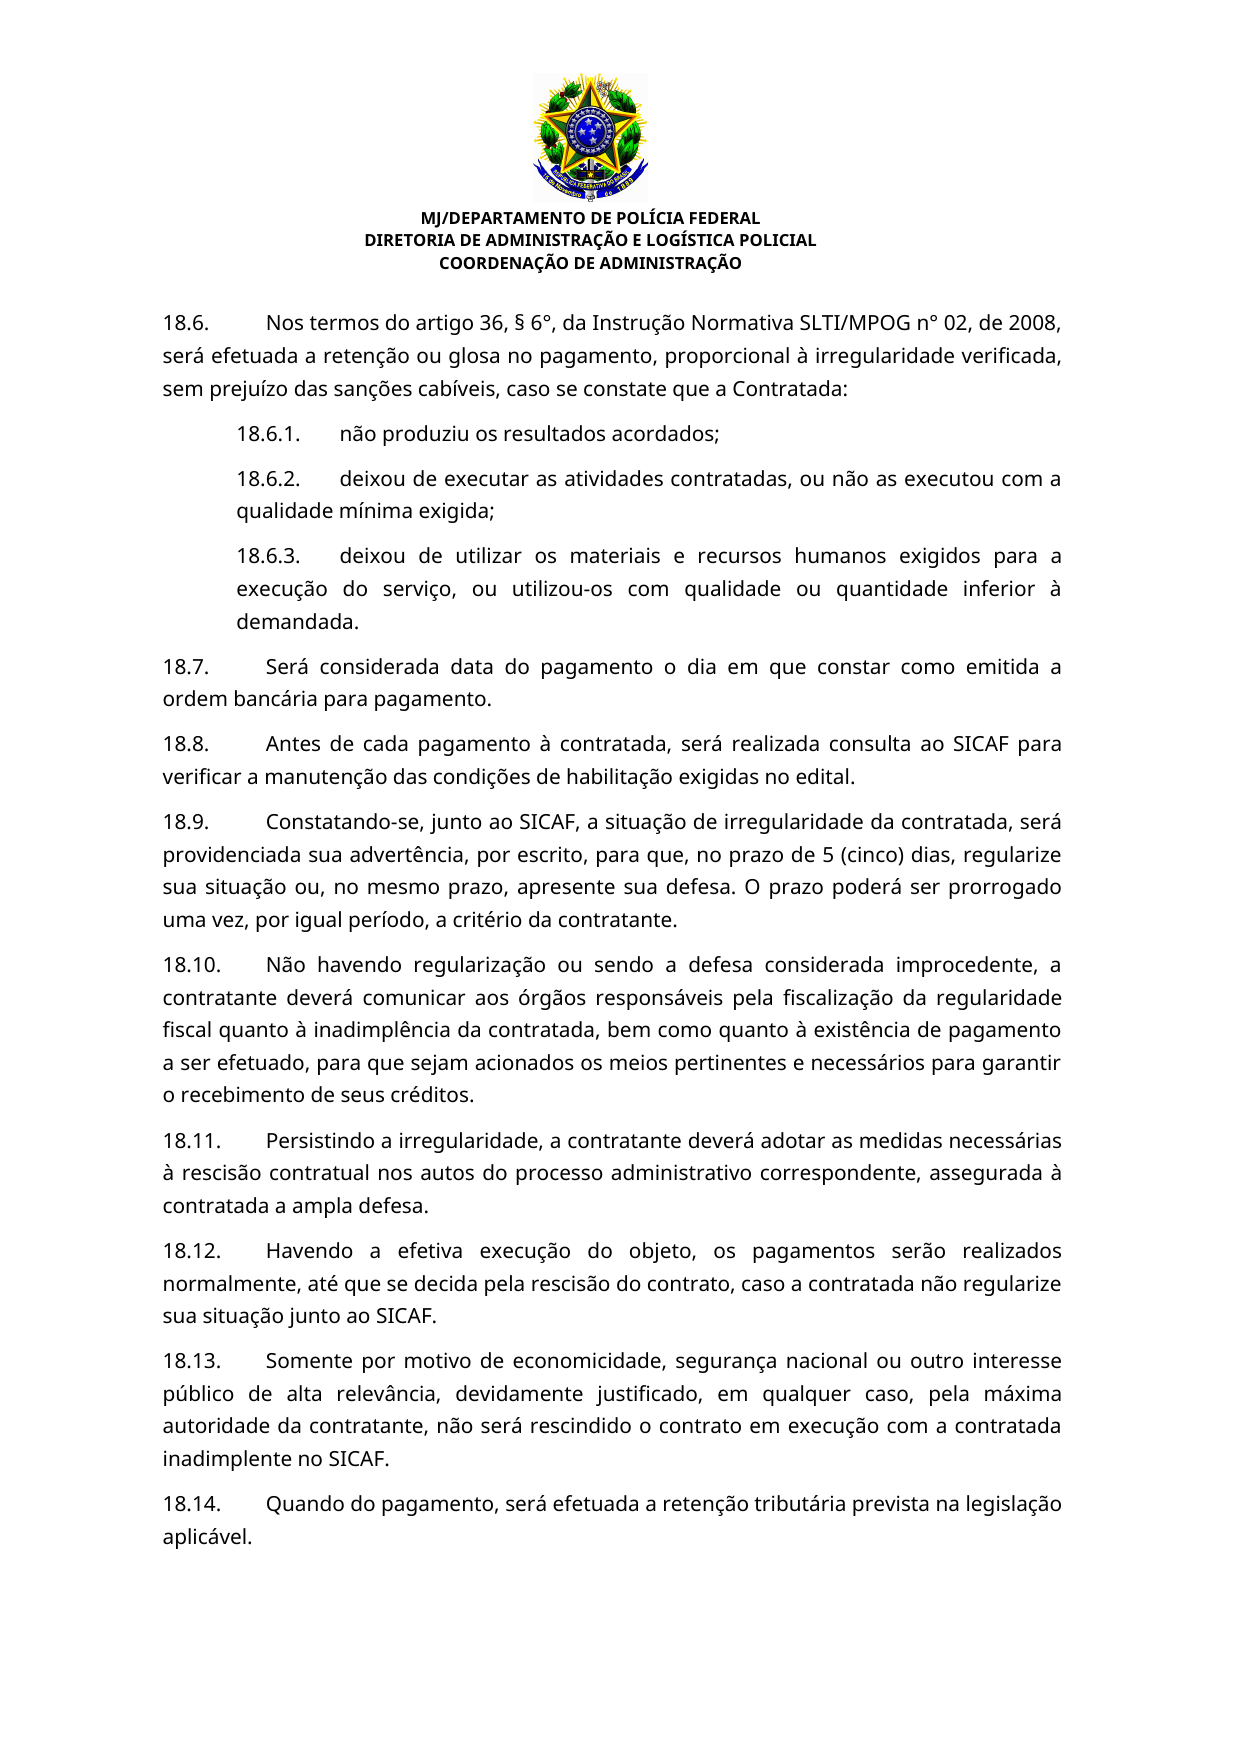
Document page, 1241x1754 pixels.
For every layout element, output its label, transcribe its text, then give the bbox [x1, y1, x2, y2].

list deixou de utilizar os materiais e recursos humanos exigidos para a execução do serviço, ou utilizou-os com qualidade ou quantidade inferior à demandada. [236, 542, 1063, 635]
list não produziu os resultados acordados; [236, 419, 1063, 447]
list deixou de executar as atividades contratadas, ou não as executou com a qualidade mínima exigida; [236, 464, 1063, 525]
list Será considerada data do pagamento o dia em que constar como emitida a ordem bancária para pagamento. [162, 652, 1063, 713]
list Persistindo a irregularidade, a contratante deverá adotar as medidas necessárias à rescisão contratual nos autos do processo administrativo correspondente, assegurada à contratada a ampla defesa. [162, 1126, 1063, 1219]
list Antes de cada pagamento à contratada, será realizada consulta ao SICAF para verificar a manutenção das condições de habilitação exigidas no edital. [162, 729, 1063, 791]
list Quando do pagamento, será efetuada a retenção tributária prevista na legislação aplicável. [162, 1489, 1063, 1550]
list Não havendo regularização ou sendo a defesa considerada improcedente, a contratante deverá comunicar aos órgãos responsáveis pela fiscalização da regularidade fiscal quanto à inadimplência da contratada, bem como quanto à existência de pagamento a ser efetuado, para que sejam acionados os meios pertinentes e necessários para garantir o recebimento de seus créditos. [162, 950, 1063, 1109]
list Havendo a efetiva execução do objeto, os pagamentos serão realizados normalmente, até que se decida pela rescisão do contrato, caso a contratada não regularize sua situação junto ao SICAF. [162, 1236, 1063, 1330]
list Constatando-se, junto ao SICAF, a situação de irregularidade da contratada, será providenciada sua advertência, por escrito, para que, no prazo de 5 (cinco) dias, regularize sua situação ou, no mesmo prazo, apresente sua defesa. O prazo poderá ser prorrogado uma vez, por igual período, a critério da contratante. [162, 807, 1063, 933]
picture [533, 73, 649, 202]
list Nos termos do artigo 36, § 6°, da Instrução Normativa SLTI/MPOG n° 02, de 2008, será efetuada a retenção ou glosa no pagamento, proporcional à irregularidade verificada, sem prejuízo das sanções cabíveis, caso se constate que a Contratada: [162, 308, 1063, 402]
list Somente por motivo de economicidade, segurança nacional ou outro interesse público de alta relevância, devidamente justificado, em qualquer caso, pela máxima autoridade da contratante, não será rescindido o contrato em execução com a contratada inadimplente no SICAF. [162, 1346, 1063, 1473]
